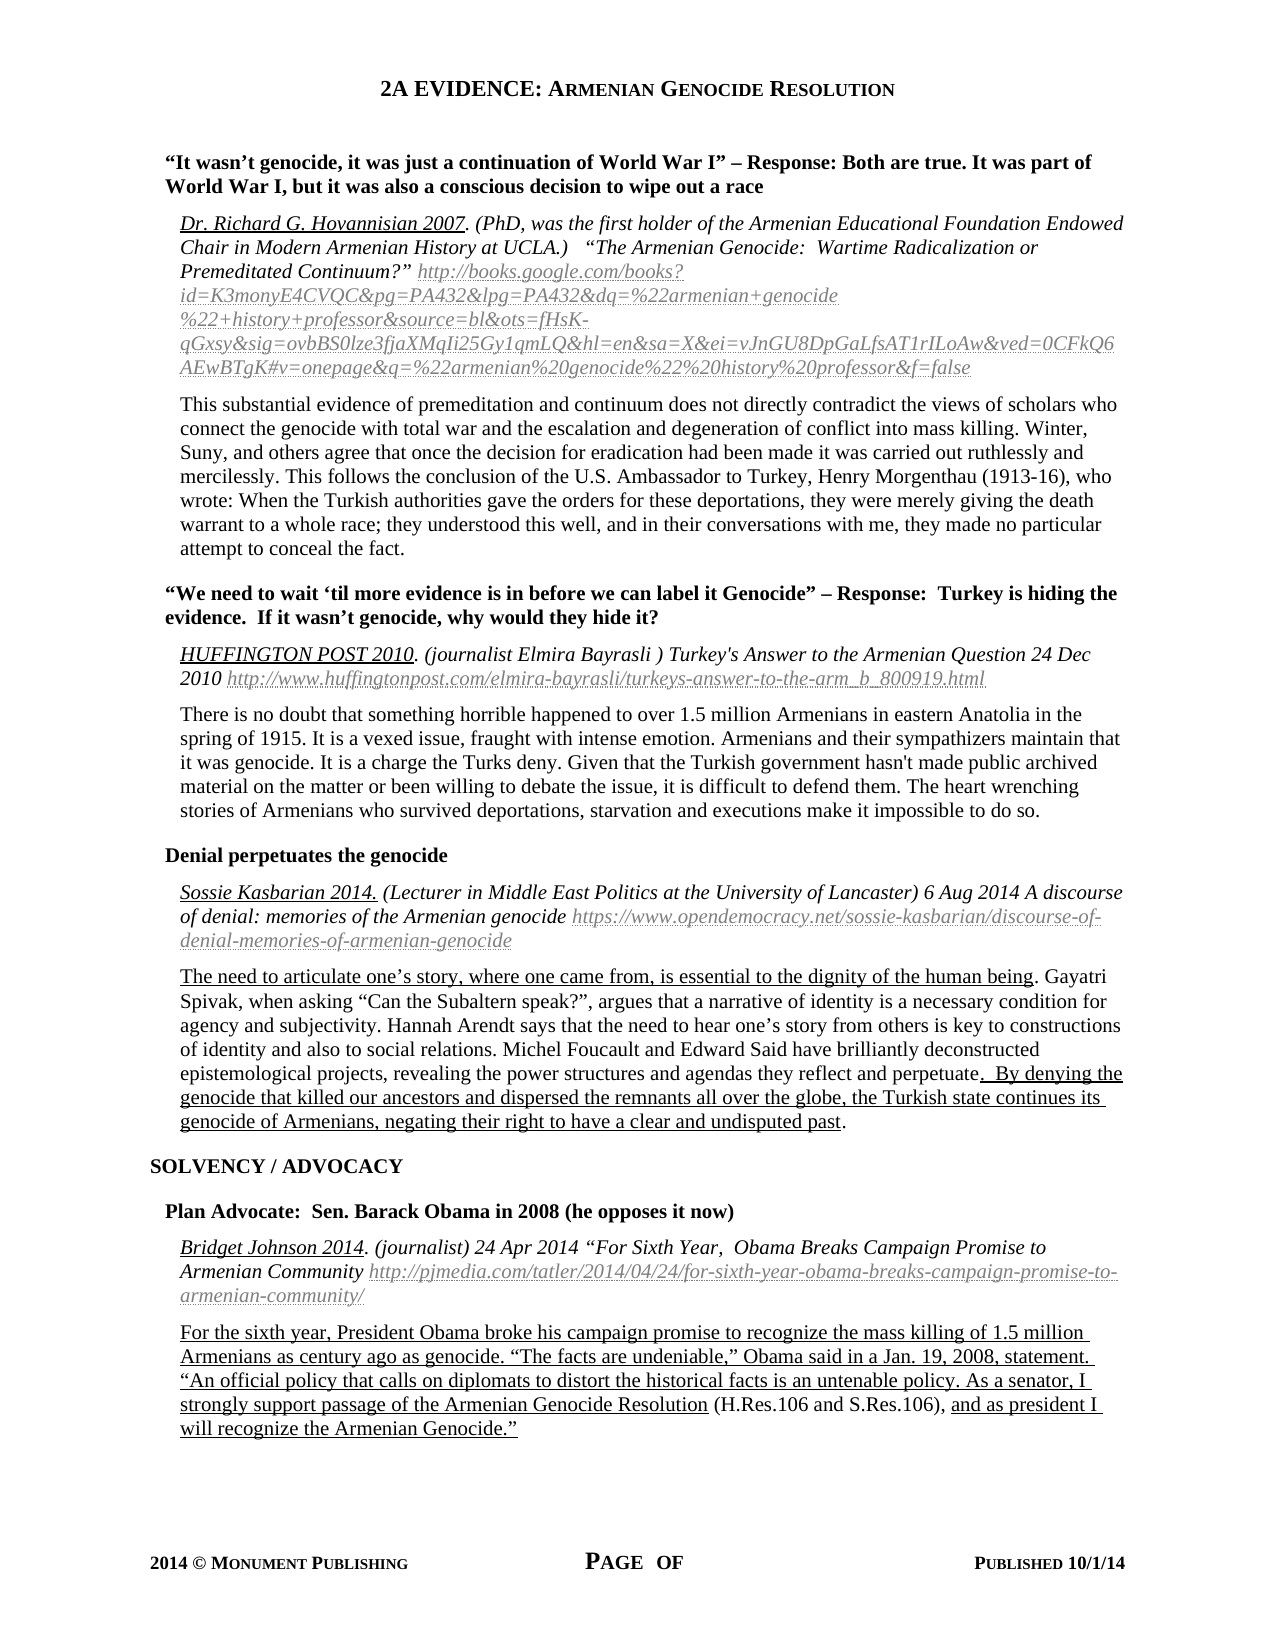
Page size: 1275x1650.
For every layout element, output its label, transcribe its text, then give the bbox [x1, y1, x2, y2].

text Denial perpetuates the genocide [165, 843, 1125, 867]
text Sossie Kasbarian 2014. (Lecturer in Middle East Politics at the University of Lancaster) 6 Aug 2014 A discourse of denial: memories of the Armenian genocide https://www.opendemocracy.net/sossie-kasbarian/discourse-of-denial-memories-of-armenian-genocide [180, 880, 1125, 952]
text Plan Advocate: Sen. Barack Obama in 2008 (he opposes it now) [165, 1199, 1125, 1223]
text The need to articulate one’s story, where one came from, is essential to the dignity of the human being. Gayatri Spivak, when asking “Can the Subaltern speak?”, argues that a narrative of identity is a necessary condition for agency and subjectivity. Hannah Arendt says that the need to hear one’s story from others is key to constructions of identity and also to social relations. Michel Foucault and Edward Said have brilliantly deconstructed epistemological projects, revealing the power structures and agendas they reflect and perpetuate. By denying the genocide that killed our ancestors and dispersed the remnants all over the globe, the Turkish state continues its genocide of Armenians, negating their right to have a clear and undisputed past. [180, 964, 1125, 1133]
text Dr. Richard G. Hovannisian 2007. (PhD, was the first holder of the Armenian Educational Foundation Endowed Chair in Modern Armenian History at UCLA.) “The Armenian Genocide: Wartime Radicalization or Premeditated Continuum?” http://books.google.com/books?id=K3monyE4CVQC&pg=PA432&lpg=PA432&dq=%22armenian+genocide%22+history+professor&source=bl&ots=fHsK-qGxsy&sig=ovbBS0lze3fjaXMqIi25Gy1qmLQ&hl=en&sa=X&ei=vJnGU8DpGaLfsAT1rILoAw&ved=0CFkQ6AEwBTgK#v=onepage&q=%22armenian%20genocide%22%20history%20professor&f=false [180, 211, 1125, 379]
text Bridget Johnson 2014. (journalist) 24 Apr 2014 “For Sixth Year, Obama Breaks Campaign Promise to Armenian Community http://pjmedia.com/tatler/2014/04/24/for-sixth-year-obama-breaks-campaign-promise-to-armenian-community/ [180, 1235, 1125, 1307]
text “It wasn’t genocide, it was just a continuation of World War I” – Response: Both are true. It was part of World War I, but it was also a conscious decision to wipe out a race [165, 150, 1125, 198]
text SOLVENCY / ADVOCACY [150, 1154, 1125, 1178]
text For the sixth year, President Obama broke his campaign promise to recognize the mass killing of 1.5 million Armenians as century ago as genocide. “The facts are undeniable,” Obama said in a Jan. 19, 2008, statement. “An official policy that calls on diplomats to distort the historical facts is an untenable policy. As a senator, I strongly support passage of the Armenian Genocide Resolution (H.Res.106 and S.Res.106), and as president I will recognize the Armenian Genocide.” [180, 1320, 1125, 1440]
text “We need to wait ‘til more evidence is in before we can label it Genocide” – Response: Turkey is hiding the evidence. If it wasn’t genocide, why would they hide it? [165, 581, 1125, 629]
text This substantial evidence of premeditation and continuum does not directly contradict the views of scholars who connect the genocide with total war and the escalation and degeneration of conflict into mass killing. Winter, Suny, and others agree that once the decision for eradication had been made it was carried out ruthlessly and mercilessly. This follows the conclusion of the U.S. Ambassador to Turkey, Henry Morgenthau (1913-16), who wrote: When the Turkish authorities gave the orders for these deportations, they were merely giving the death warrant to a whole race; they understood this well, and in their conversations with me, they made no particular attempt to conceal the fact. [180, 392, 1125, 560]
text There is no doubt that something horrible happened to over 1.5 million Armenians in eastern Anatolia in the spring of 1915. It is a vexed issue, fraught with intense emotion. Armenians and their sympathizers maintain that it was genocide. It is a charge the Turks deny. Given that the Turkish government hasn't made public archived material on the matter or been willing to debate the issue, it is difficult to defend them. The heart wrenching stories of Armenians who survived deportations, starvation and executions make it impossible to do so. [180, 702, 1125, 822]
text HUFFINGTON POST 2010. (journalist Elmira Bayrasli ) Turkey's Answer to the Armenian Question 24 Dec 2010 http://www.huffingtonpost.com/elmira-bayrasli/turkeys-answer-to-the-arm_b_800919.html [180, 641, 1125, 689]
